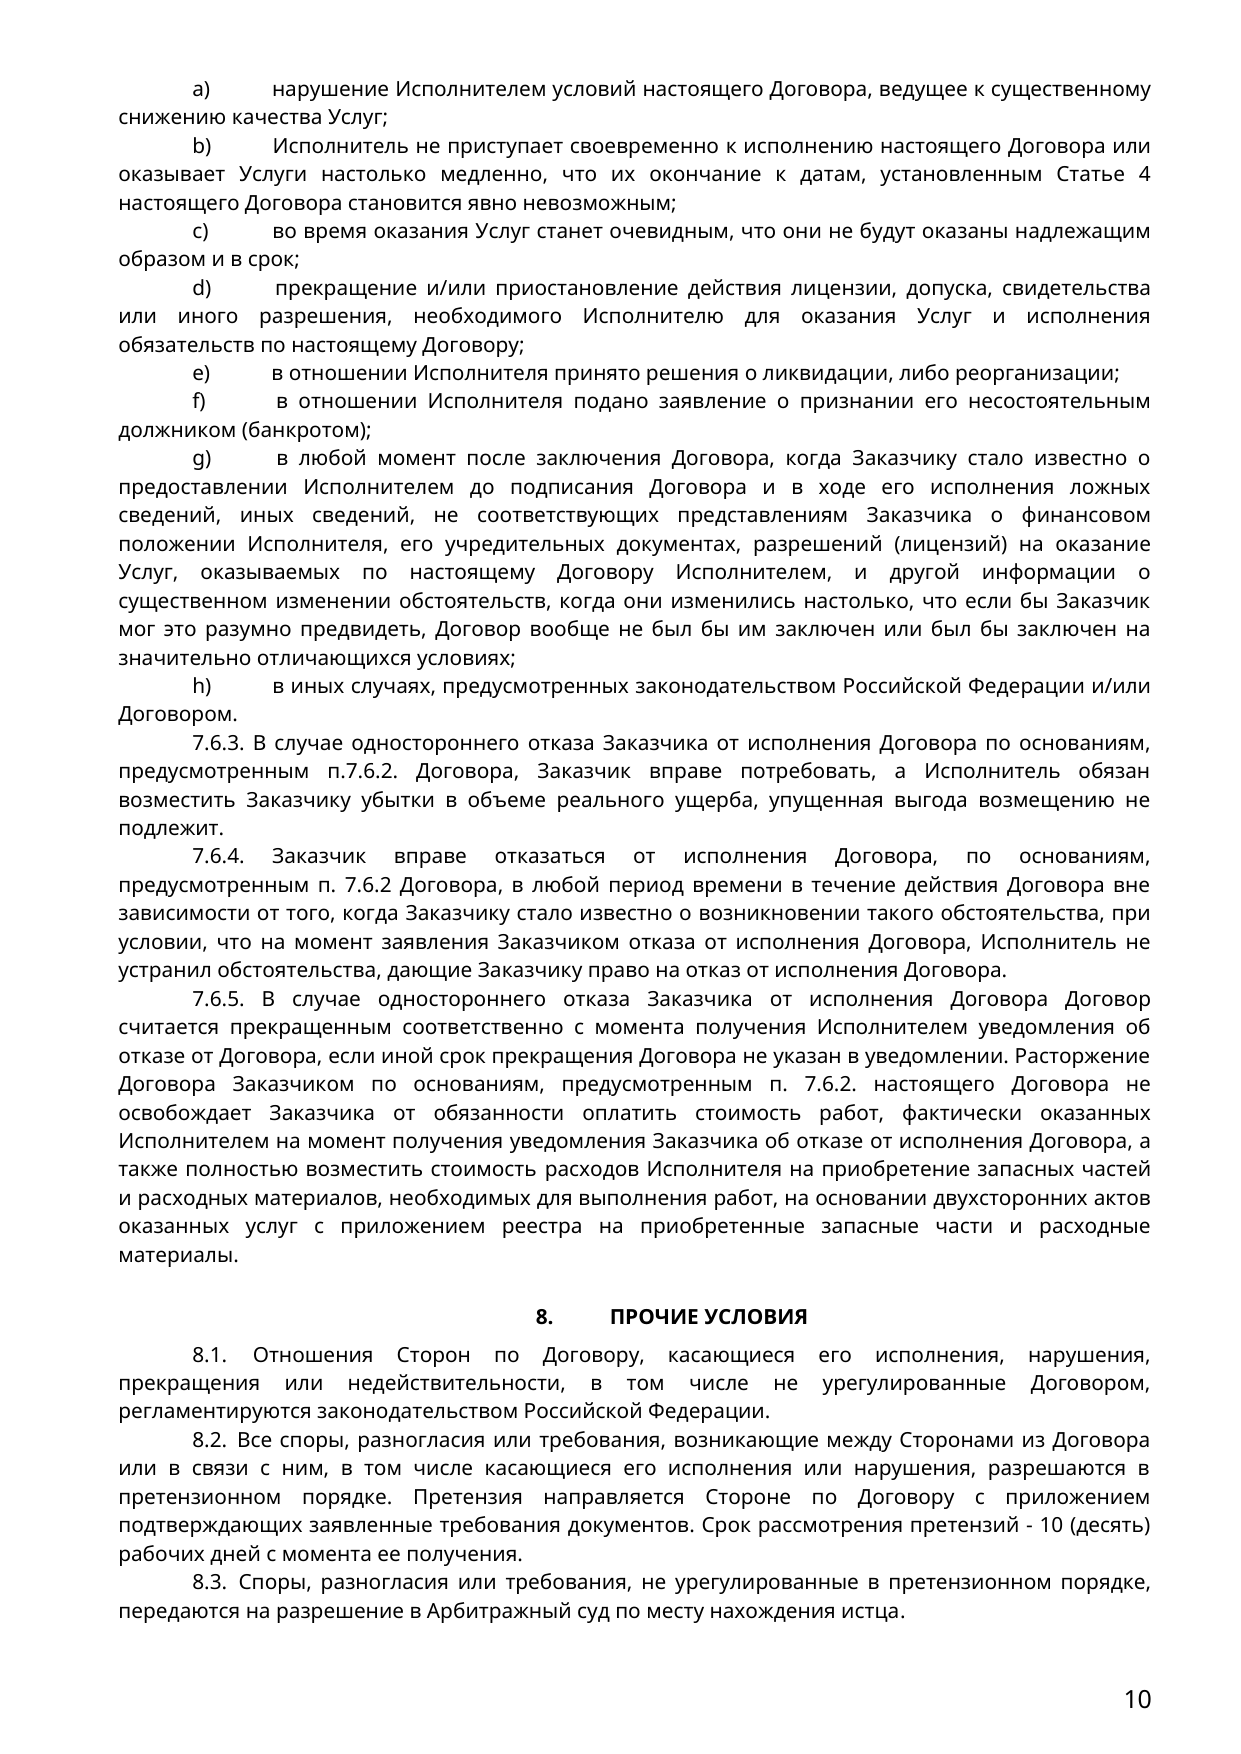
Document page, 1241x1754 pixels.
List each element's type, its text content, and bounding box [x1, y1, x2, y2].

list в любой момент после заключения Договора, когда Заказчику стало известно о предоставлении Исполнителем до подписания Договора и в ходе его исполнения ложных сведений, иных сведений, не соответствующих представлениям Заказчика о финансовом положении Исполнителя, его учредительных документах, разрешений (лицензий) на оказание Услуг, оказываемых по настоящему Договору Исполнителем, и другой информации о существенном изменении обстоятельств, когда они изменились настолько, что если бы Заказчик мог это разумно предвидеть, Договор вообще не был бы им заключен или был бы заключен на значительно отличающихся условиях; [118, 443, 1152, 671]
list в отношении Исполнителя принято решения о ликвидации, либо реорганизации; [118, 358, 1152, 387]
list во время оказания Услуг станет очевидным, что они не будут оказаны надлежащим образом и в срок; [118, 216, 1152, 273]
text 7.6.4. Заказчик вправе отказаться от исполнения Договора, по основаниям, предусмотренным п. 7.6.2 Договора, в любой период времени в течение действия Договора вне зависимости от того, когда Заказчику стало известно о возникновении такого обстоятельства, при условии, что на момент заявления Заказчиком отказа от исполнения Договора, Исполнитель не устранил обстоятельства, дающие Заказчику право на отказ от исполнения Договора. [118, 842, 1152, 984]
list нарушение Исполнителем условий настоящего Договора, ведущее к существенному снижению качества Услуг; [118, 74, 1152, 131]
list Споры, разногласия или требования, не урегулированные в претензионном порядке, передаются на разрешение в Арбитражный суд по месту нахождения истца. [118, 1567, 1152, 1624]
list 7.6.3. В случае одностороннего отказа Заказчика от исполнения Договора по основаниям, предусмотренным п.7.6.2. Договора, Заказчик вправе потребовать, а Исполнитель обязан возместить Заказчику убытки в объеме реального ущерба, упущенная выгода возмещению не подлежит. [118, 728, 1152, 842]
list прекращение и/или приостановление действия лицензии, допуска, свидетельства или иного разрешения, необходимого Исполнителю для оказания Услуг и исполнения обязательств по настоящему Договору; [118, 273, 1152, 358]
text 7.6.5. В случае одностороннего отказа Заказчика от исполнения Договора Договор считается прекращенным соответственно с момента получения Исполнителем уведомления об отказе от Договора, если иной срок прекращения Договора не указан в уведомлении. Расторжение Договора Заказчиком по основаниям, предусмотренным п. 7.6.2. настоящего Договора не освобождает Заказчика от обязанности оплатить стоимость работ, фактически оказанных Исполнителем на момент получения уведомления Заказчика об отказе от исполнения Договора, а также полностью возместить стоимость расходов Исполнителя на приобретение запасных частей и расходных материалов, необходимых для выполнения работ, на основании двухсторонних актов оказанных услуг с приложением реестра на приобретенные запасные части и расходные материалы. [118, 984, 1152, 1268]
list в отношении Исполнителя подано заявление о признании его несостоятельным должником (банкротом); [118, 387, 1152, 443]
list Все споры, разногласия или требования, возникающие между Сторонами из Договора или в связи с ним, в том числе касающиеся его исполнения или нарушения, разрешаются в претензионном порядке. Претензия направляется Стороне по Договору с приложением подтверждающих заявленные требования документов. Срок рассмотрения претензий - 10 (десять) рабочих дней с момента ее получения. [118, 1425, 1152, 1567]
list ПРОЧИЕ УСЛОВИЯ [118, 1302, 1152, 1330]
list Исполнитель не приступает своевременно к исполнению настоящего Договора или оказывает Услуги настолько медленно, что их окончание к датам, установленным Статье 4 настоящего Договора становится явно невозможным; [118, 131, 1152, 216]
list в иных случаях, предусмотренных законодательством Российской Федерации и/или Договором. [118, 671, 1152, 728]
list Отношения Сторон по Договору, касающиеся его исполнения, нарушения, прекращения или недействительности, в том числе не урегулированные Договором, регламентируются законодательством Российской Федерации. [118, 1340, 1152, 1425]
